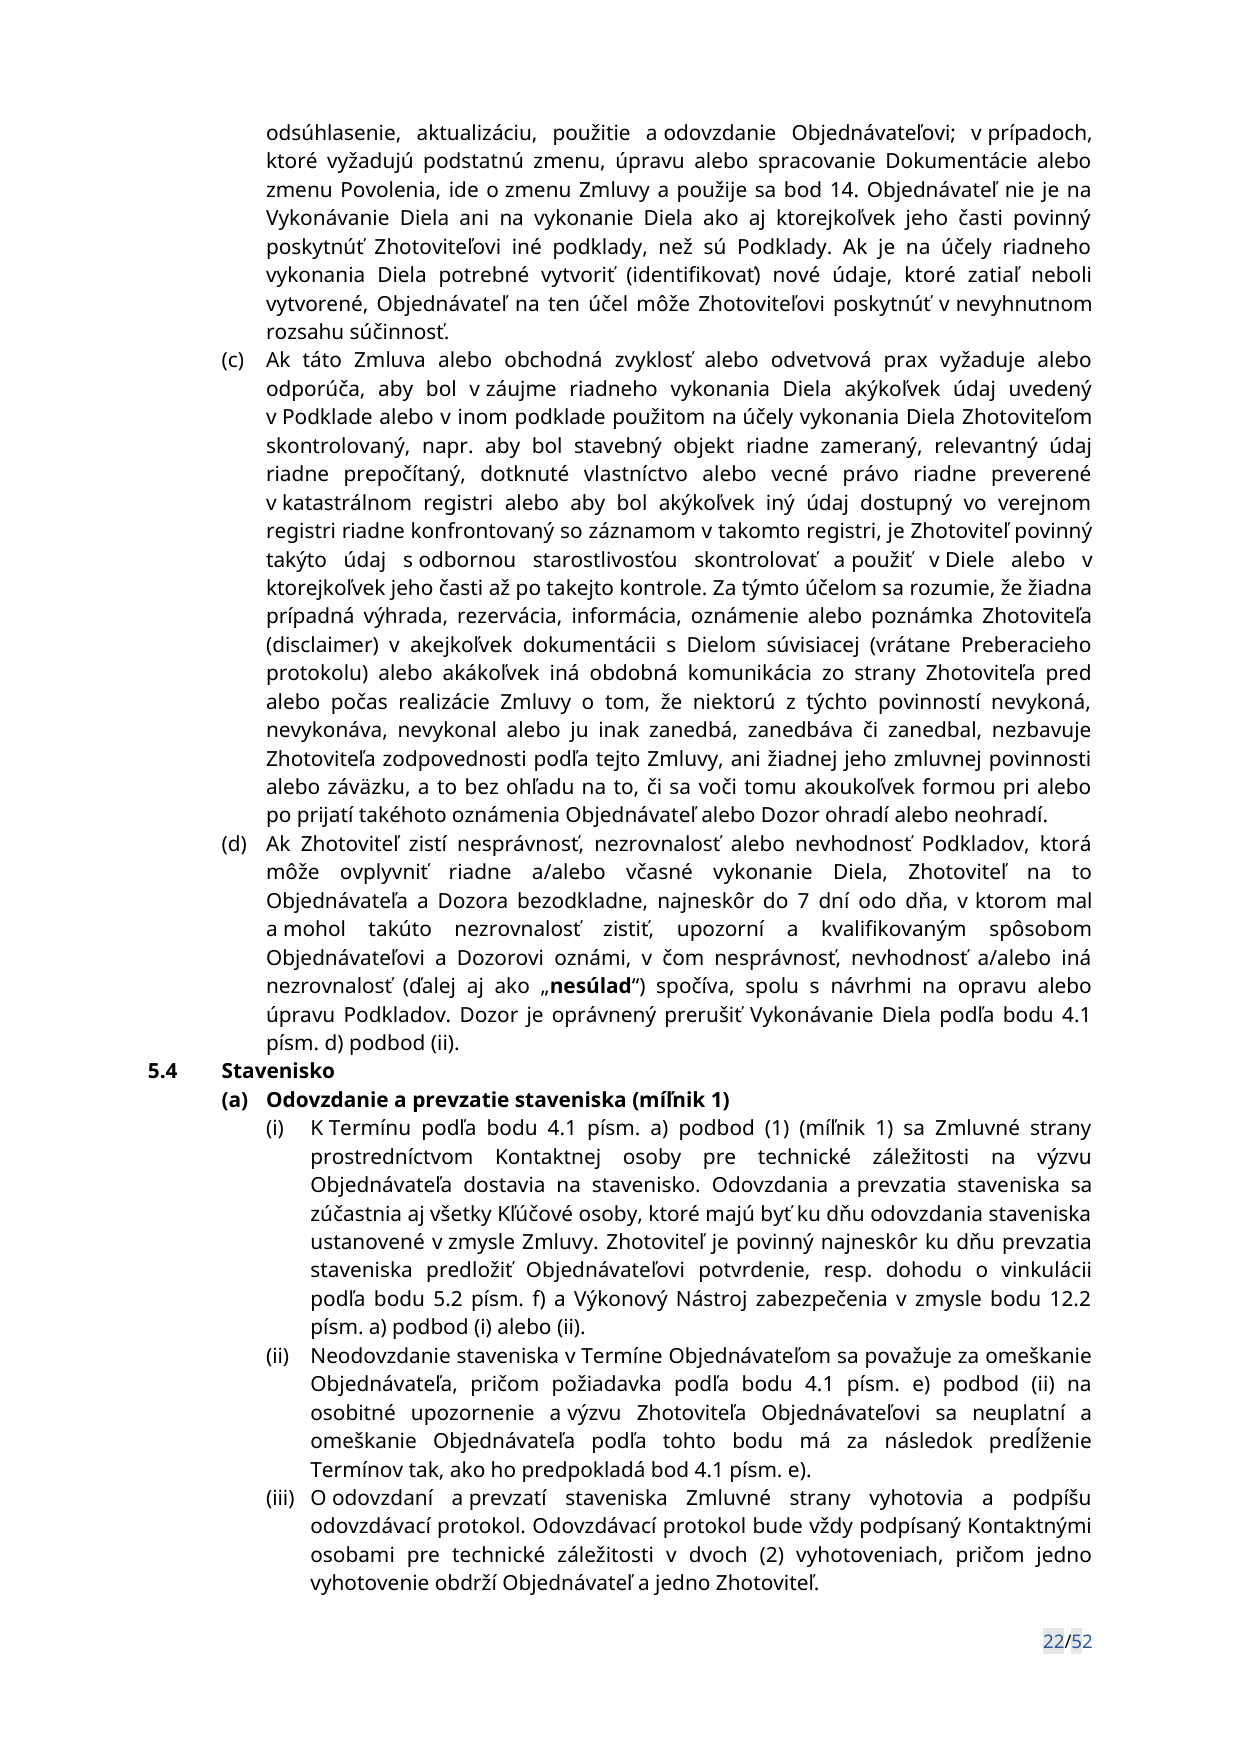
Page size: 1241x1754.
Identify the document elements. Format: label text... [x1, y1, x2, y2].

text (ii) Neodovzdanie staveniska v Termíne Objednávateľom sa považuje za omeškanie Objednávateľa, pričom požiadavka podľa bodu 4.1 písm. e) podbod (ii) na osobitné upozornenie a výzvu Zhotoviteľa Objednávateľovi sa neuplatní a omeškanie Objednávateľa podľa tohto bodu má za následok predĺženie Termínov tak, ako ho predpokladá bod 4.1 písm. e). [266, 1341, 1093, 1483]
text (c) Ak táto Zmluva alebo obchodná zvyklosť alebo odvetvová prax vyžaduje alebo odporúča, aby bol v záujme riadneho vykonania Diela akýkoľvek údaj uvedený v Podklade alebo v inom podklade použitom na účely vykonania Diela Zhotoviteľom skontrolovaný, napr. aby bol stavebný objekt riadne zameraný, relevantný údaj riadne prepočítaný, dotknuté vlastníctvo alebo vecné právo riadne preverené v katastrálnom registri alebo aby bol akýkoľvek iný údaj dostupný vo verejnom registri riadne konfrontovaný so záznamom v takomto registri, je Zhotoviteľ povinný takýto údaj s odbornou starostlivosťou skontrolovať a použiť v Diele alebo v ktorejkoľvek jeho časti až po takejto kontrole. Za týmto účelom sa rozumie, že žiadna prípadná výhrada, rezervácia, informácia, oznámenie alebo poznámka Zhotoviteľa (disclaimer) v akejkoľvek dokumentácii s Dielom súvisiacej (vrátane Preberacieho protokolu) alebo akákoľvek iná obdobná komunikácia zo strany Zhotoviteľa pred alebo počas realizácie Zmluvy o tom, že niektorú z týchto povinností nevykoná, nevykonáva, nevykonal alebo ju inak zanedbá, zanedbáva či zanedbal, nezbavuje Zhotoviteľa zodpovednosti podľa tejto Zmluvy, ani žiadnej jeho zmluvnej povinnosti alebo záväzku, a to bez ohľadu na to, či sa voči tomu akoukoľvek formou pri alebo po prijatí takéhoto oznámenia Objednávateľ alebo Dozor ohradí alebo neohradí. [221, 346, 1093, 829]
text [221, 118, 1093, 346]
text (d) Ak Zhotoviteľ zistí nesprávnosť, nezrovnalosť alebo nevhodnosť Podkladov, ktorá môže ovplyvniť riadne a/alebo včasné vykonanie Diela, Zhotoviteľ na to Objednávateľa a Dozora bezodkladne, najneskôr do 7 dní odo dňa, v ktorom mal a mohol takúto nezrovnalosť zistiť, upozorní a kvalifikovaným spôsobom Objednávateľovi a Dozorovi oznámi, v čom nesprávnosť, nevhodnosť a/alebo iná nezrovnalosť (ďalej aj ako „nesúlad“) spočíva, spolu s návrhmi na opravu alebo úpravu Podkladov. Dozor je oprávnený prerušiť Vykonávanie Diela podľa bodu 4.1 písm. d) podbod (ii). [221, 829, 1093, 1057]
text (a) Odovzdanie a prevzatie staveniska (míľnik 1) [221, 1085, 1093, 1113]
text (i) K Termínu podľa bodu 4.1 písm. a) podbod (1) (míľnik 1) sa Zmluvné strany prostredníctvom Kontaktnej osoby pre technické záležitosti na výzvu Objednávateľa dostavia na stavenisko. Odovzdania a prevzatia staveniska sa zúčastnia aj všetky Kľúčové osoby, ktoré majú byť ku dňu odovzdania staveniska ustanovené v zmysle Zmluvy. Zhotoviteľ je povinný najneskôr ku dňu prevzatia staveniska predložiť Objednávateľovi potvrdenie, resp. dohodu o vinkulácii podľa bodu 5.2 písm. f) a Výkonový Nástroj zabezpečenia v zmysle bodu 12.2 písm. a) podbod (i) alebo (ii). [266, 1113, 1093, 1341]
text (iii) O odovzdaní a prevzatí staveniska Zmluvné strany vyhotovia a podpíšu odovzdávací protokol. Odovzdávací protokol bude vždy podpísaný Kontaktnými osobami pre technické záležitosti v dvoch (2) vyhotoveniach, pričom jedno vyhotovenie obdrží Objednávateľ a jedno Zhotoviteľ. [266, 1483, 1093, 1597]
text 5.4 Stavenisko [148, 1057, 1093, 1085]
